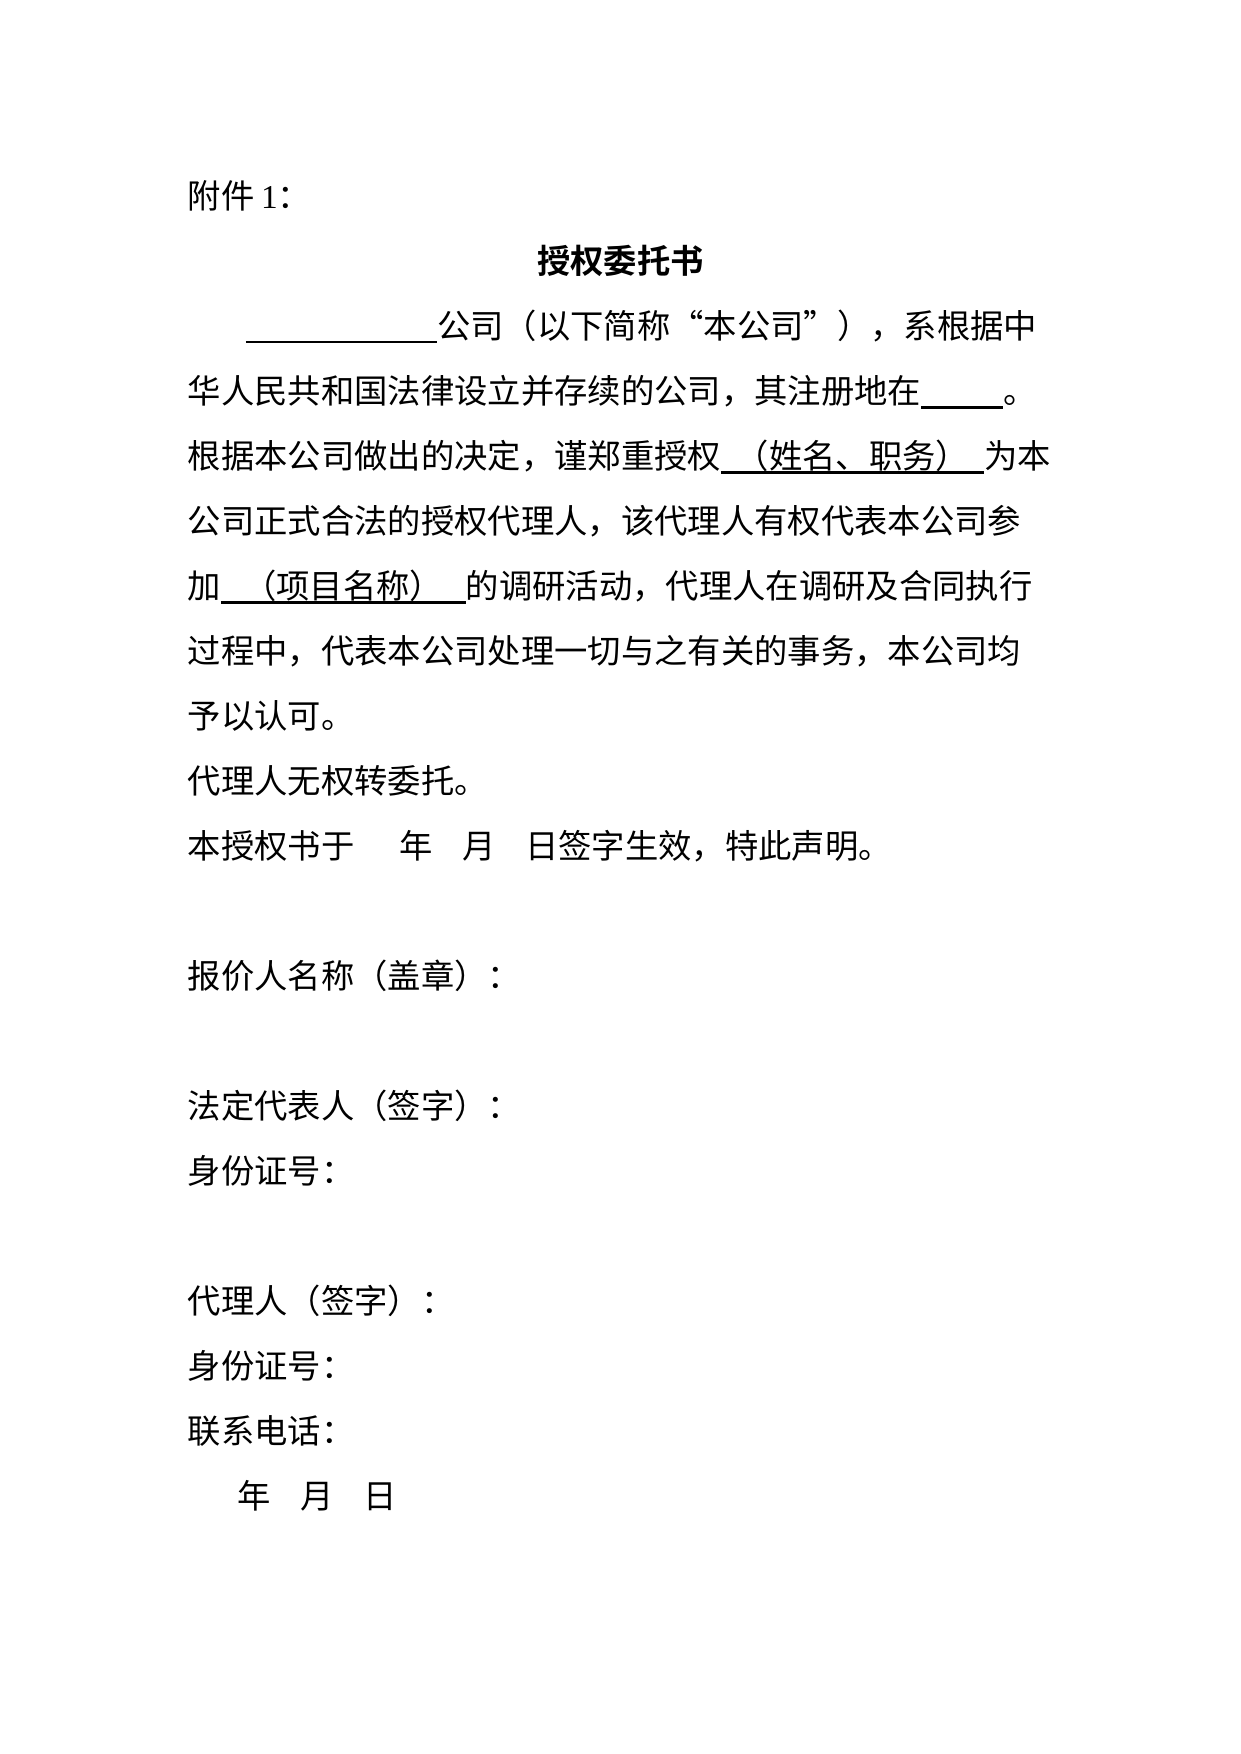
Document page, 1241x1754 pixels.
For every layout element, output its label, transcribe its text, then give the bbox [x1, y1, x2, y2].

text 联系电话： [187, 1397, 1053, 1462]
text 身份证号： [187, 1137, 1053, 1202]
text 代理人（签字）： [187, 1267, 1053, 1332]
text 年 月 日 [187, 1462, 1053, 1527]
text 报价人名称（盖章）： [187, 942, 1053, 1007]
text 法定代表人（签字）： [187, 1072, 1053, 1137]
text 本授权书于 年 月 日签字生效，特此声明。 [187, 812, 1053, 877]
text 代理人无权转委托。 [187, 747, 1053, 812]
text 附件1： [187, 162, 1053, 227]
text 公司（以下简称“本公司”），系根据中华人民共和国法律设立并存续的公司，其注册地在 。根据本公司做出的决定，谨郑重授权 （姓名、职务） 为本公司正式合法的授权代理人，该代理人有权代表本公司参加 （项目名称） 的调研活动，代理人在调研及合同执行过程中，代表本公司处理一切与之有关的事务，本公司均予以认可。 [187, 292, 1053, 747]
text 身份证号： [187, 1332, 1053, 1397]
text 授权委托书 [187, 227, 1053, 292]
